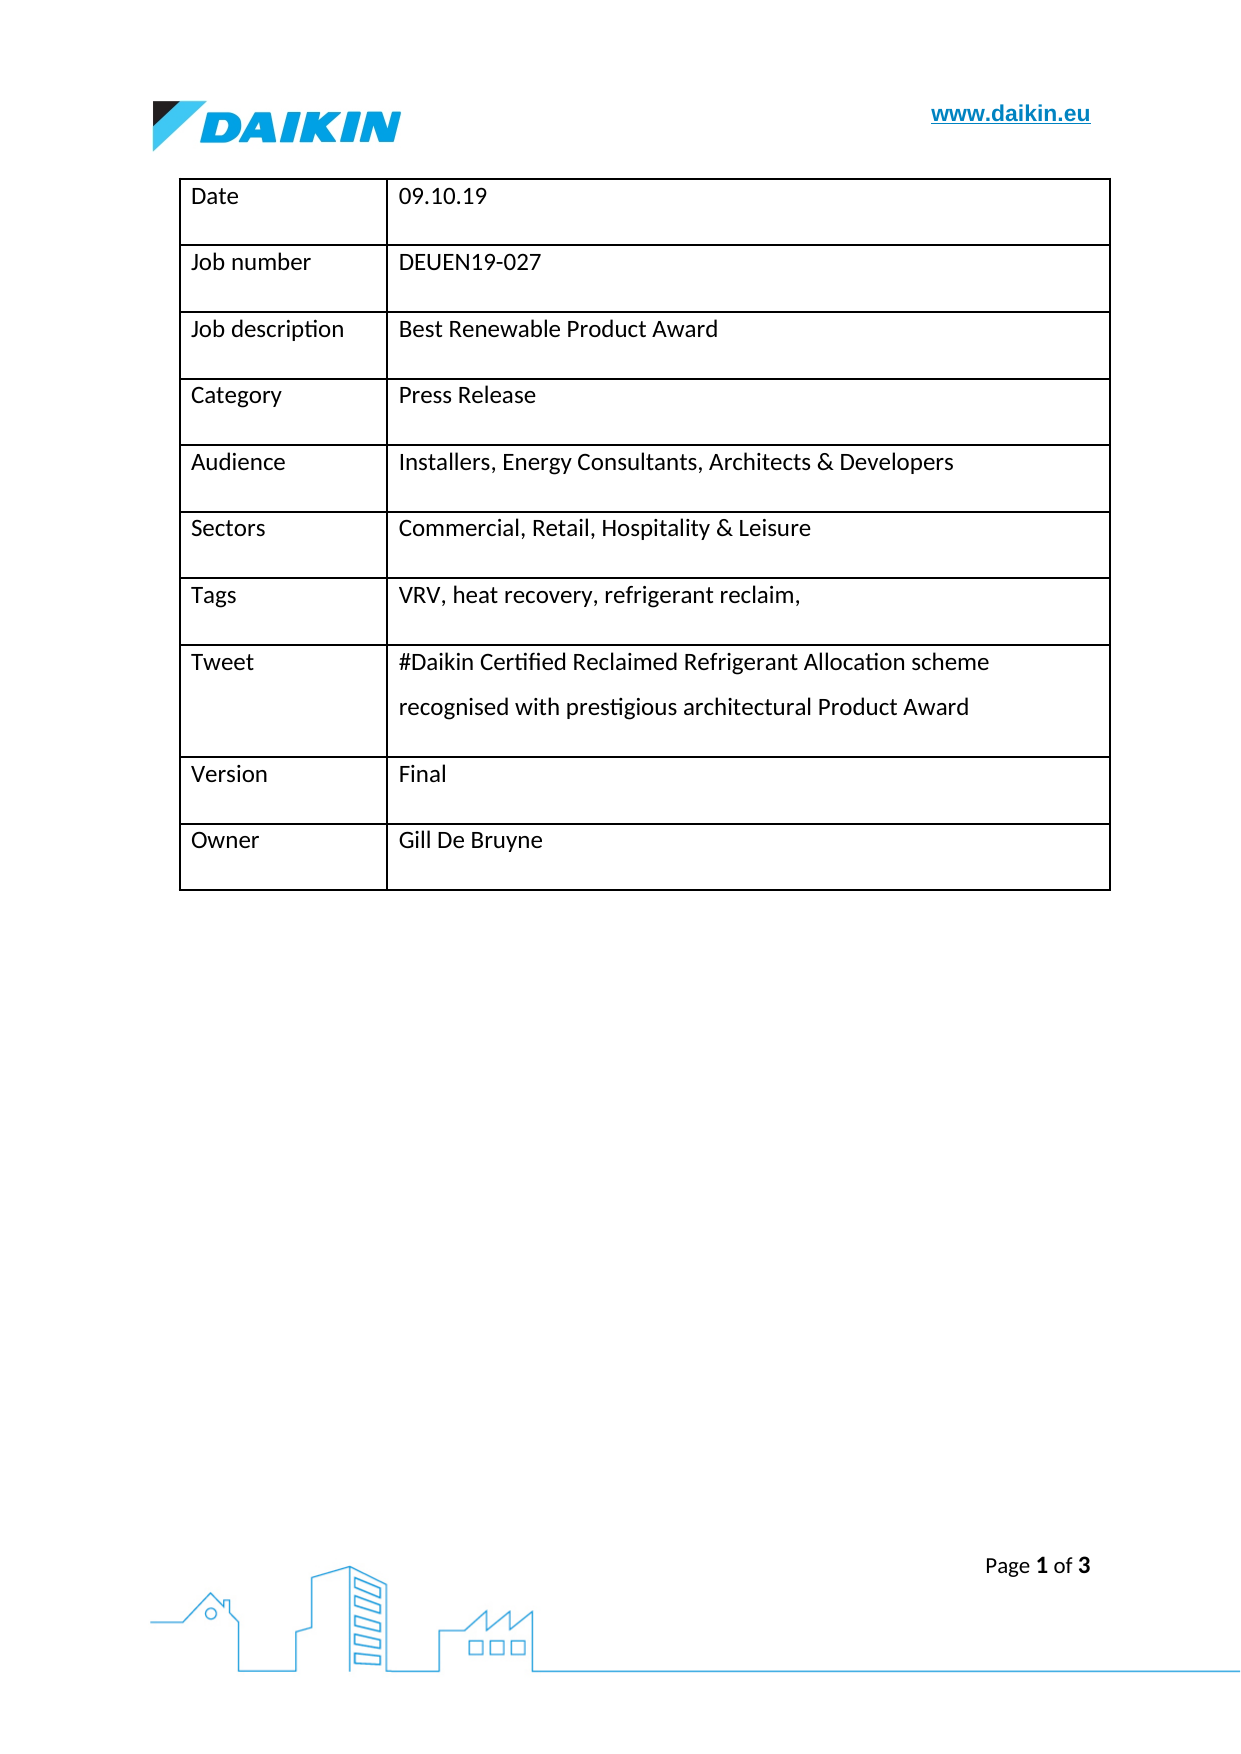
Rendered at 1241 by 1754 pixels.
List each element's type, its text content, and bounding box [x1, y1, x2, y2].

table_header 09.10.19 [388, 180, 1109, 244]
table_cell Job description [181, 313, 386, 377]
table_cell Audience [181, 446, 386, 511]
table_cell Version [181, 758, 386, 822]
table_cell Final [388, 758, 1109, 822]
table_cell Tweet [181, 646, 386, 756]
table_cell Tags [181, 579, 386, 644]
table_cell Gill De Bruyne [388, 825, 1109, 889]
table_cell Category [181, 380, 386, 444]
table_cell Press Release [388, 380, 1109, 444]
table_header Date [181, 180, 386, 244]
table_cell Sectors [181, 513, 386, 577]
picture [152, 100, 403, 154]
table_cell Owner [181, 825, 386, 889]
table_cell Job number [181, 246, 386, 311]
picture [92, 1525, 1241, 1747]
table_cell Best Renewable Product Award [388, 313, 1109, 377]
table_cell VRV, heat recovery, refrigerant reclaim, [388, 579, 1109, 644]
table_cell DEUEN19-027 [388, 246, 1109, 311]
table_cell #Daikin Certified Reclaimed Refrigerant Allocation scheme recognised with prestigious architectural Product Award [388, 646, 1109, 756]
table_cell Commercial, Retail, Hospitality & Leisure [388, 513, 1109, 577]
table_cell Installers, Energy Consultants, Architects & Developers [388, 446, 1109, 511]
